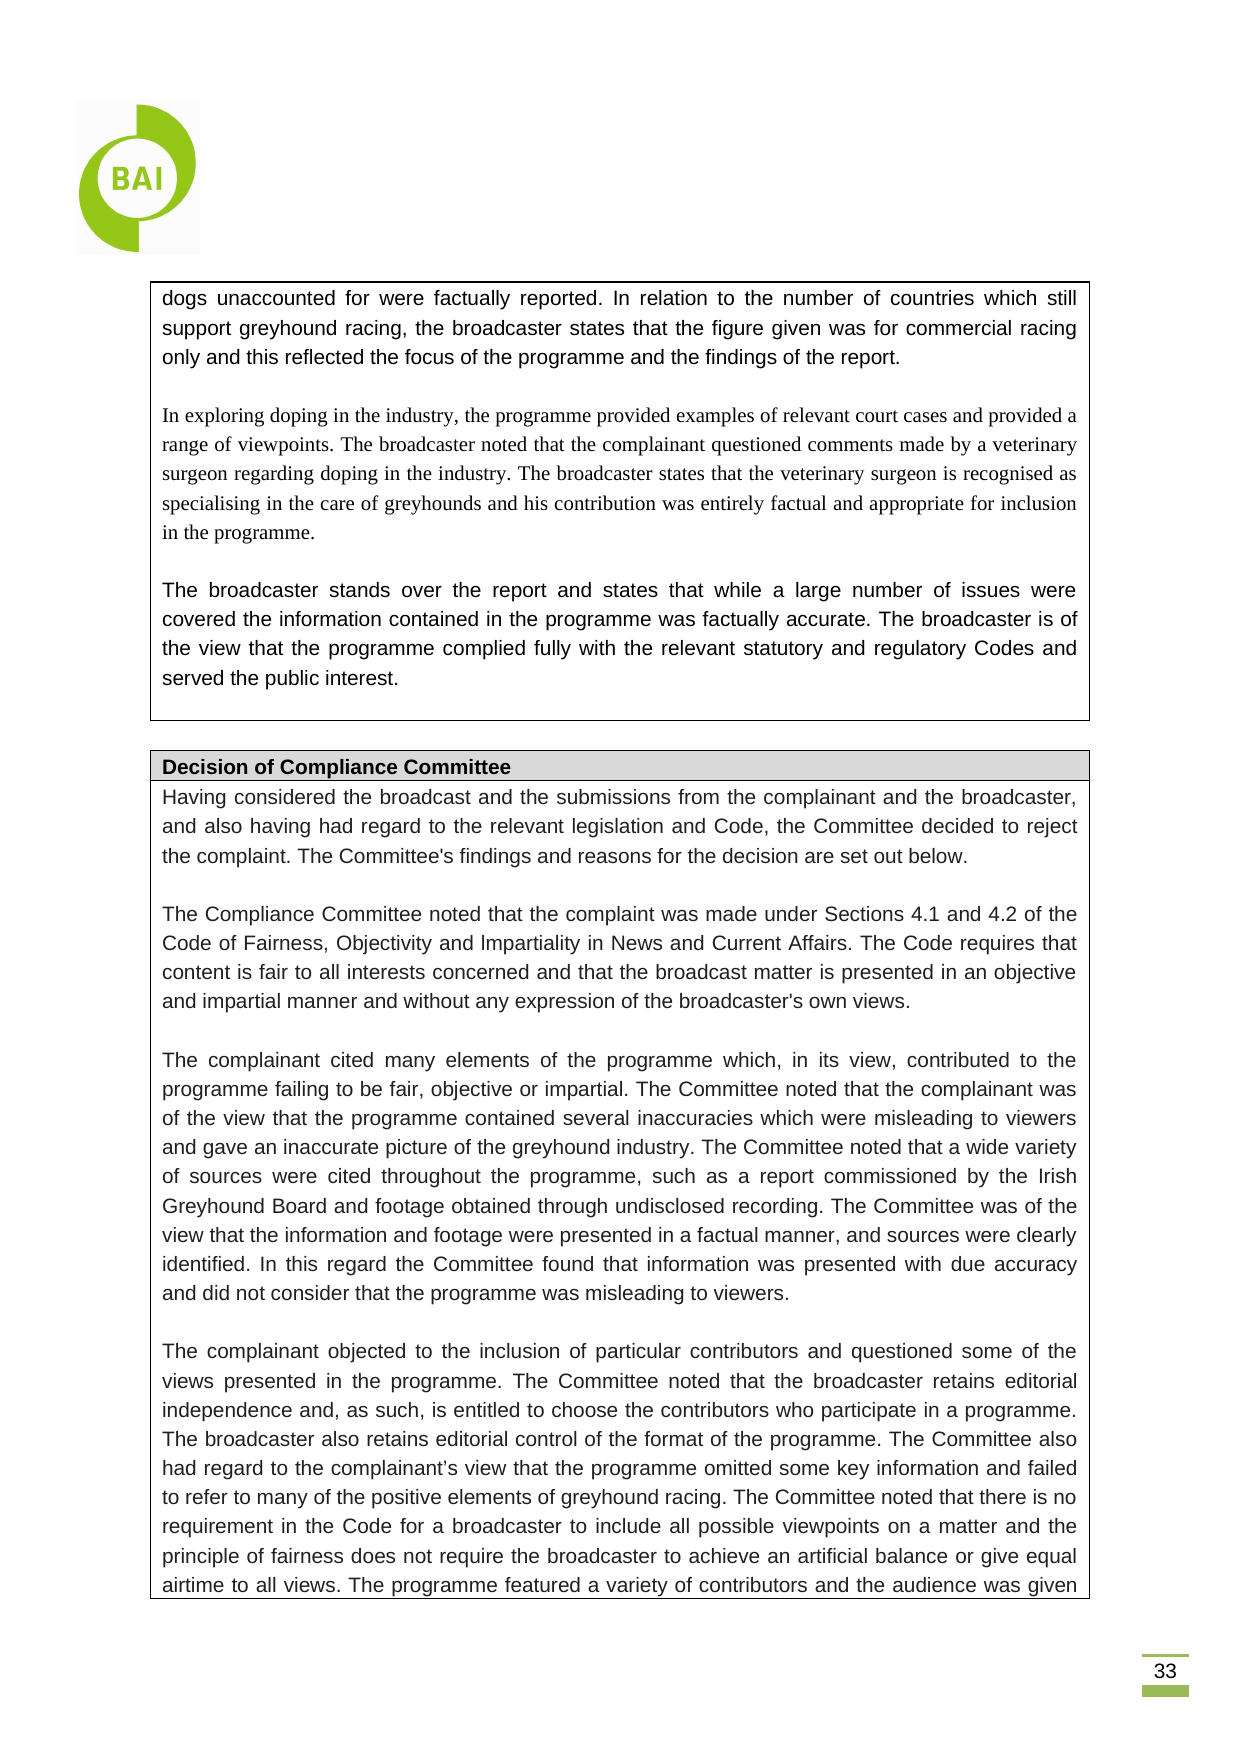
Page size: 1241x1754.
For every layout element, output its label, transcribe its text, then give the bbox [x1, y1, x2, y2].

table_header Decision of Compliance Committee [151, 751, 1089, 780]
picture [76, 100, 201, 255]
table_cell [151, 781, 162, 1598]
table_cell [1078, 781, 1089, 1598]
